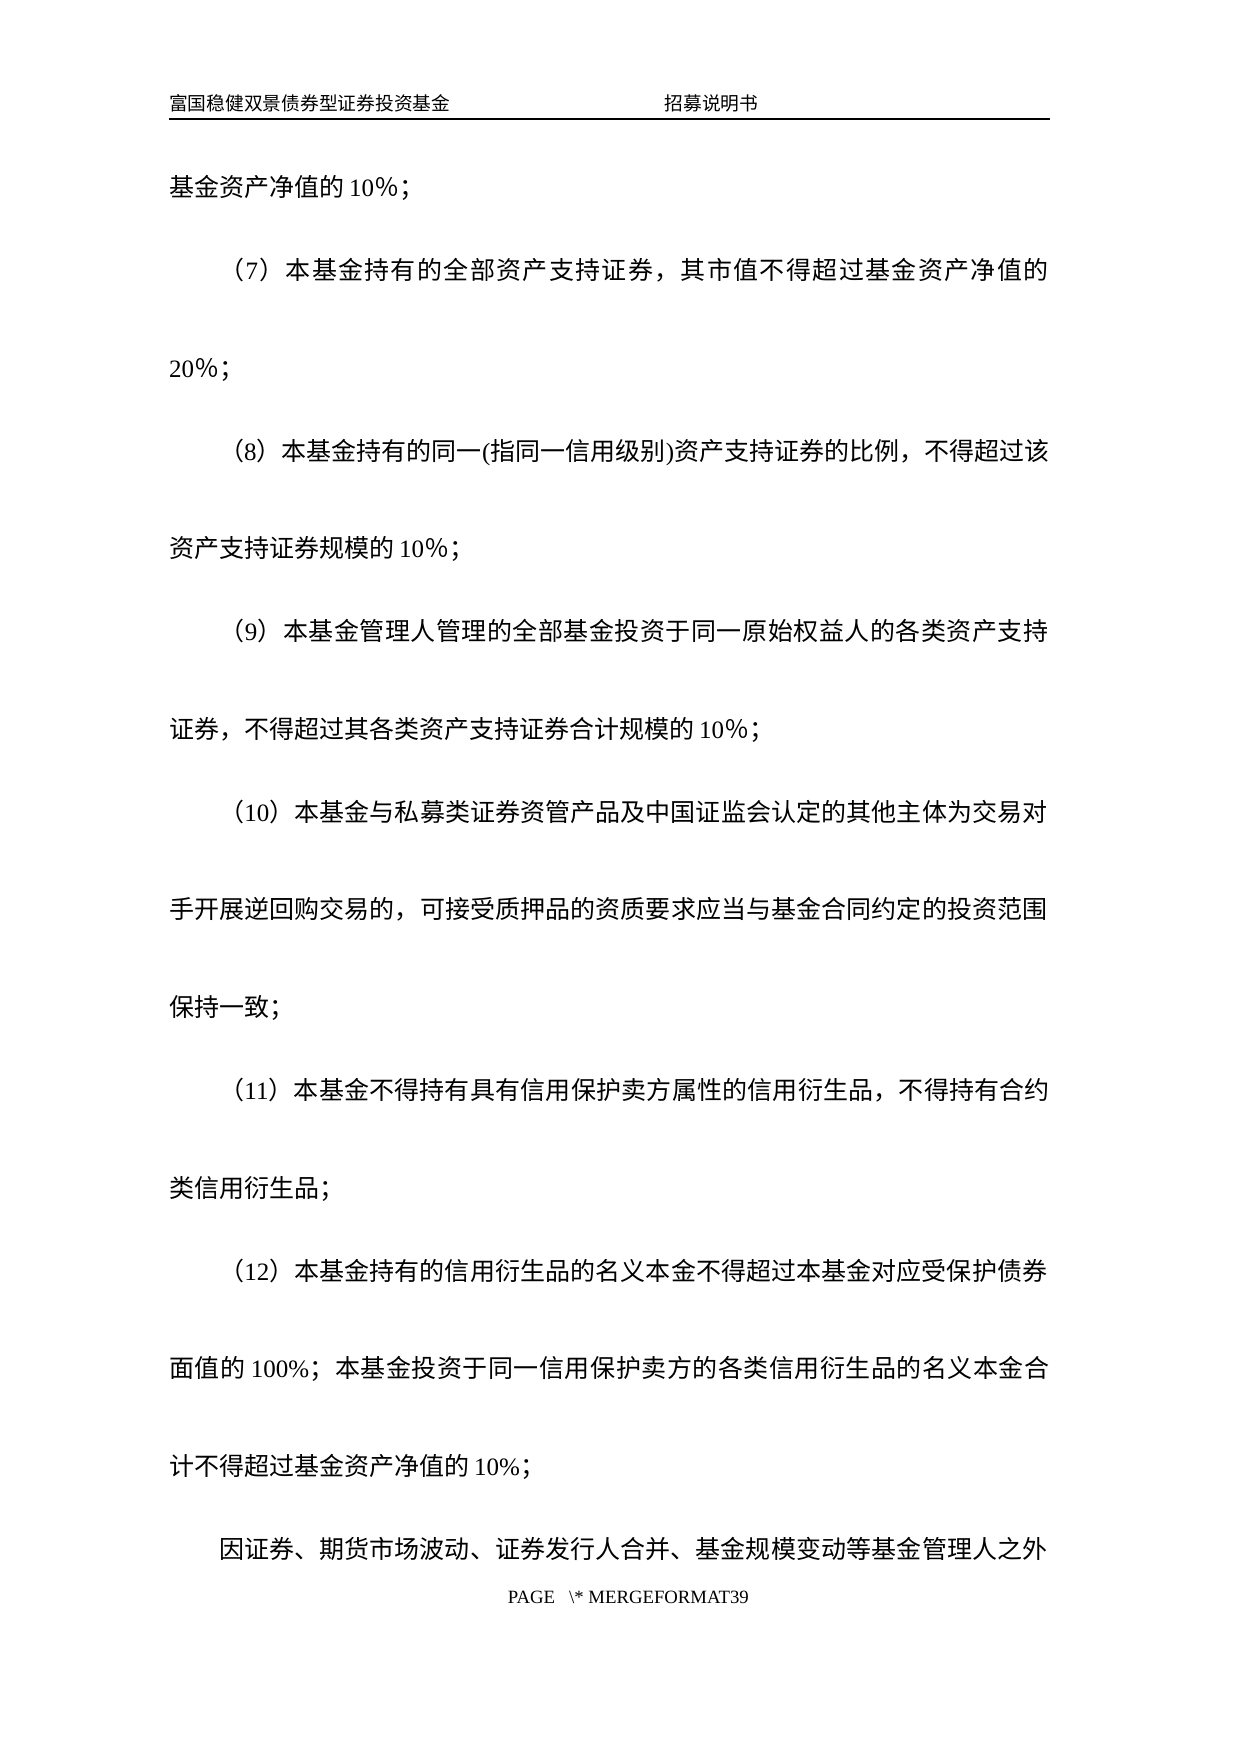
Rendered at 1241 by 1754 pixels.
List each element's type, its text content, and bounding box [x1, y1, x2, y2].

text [169, 1515, 1050, 1580]
text （7）本基金持有的全部资产支持证券，其市值不得超过基金资产净值的20％； [169, 236, 1050, 399]
text （9）本基金管理人管理的全部基金投资于同一原始权益人的各类资产支持证券，不得超过其各类资产支持证券合计规模的10％； [169, 597, 1050, 760]
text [169, 153, 1050, 218]
text （10）本基金与私募类证券资管产品及中国证监会认定的其他主体为交易对手开展逆回购交易的，可接受质押品的资质要求应当与基金合同约定的投资范围保持一致； [169, 778, 1050, 1038]
text （8）本基金持有的同一(指同一信用级别)资产支持证券的比例，不得超过该资产支持证券规模的10％； [169, 417, 1050, 579]
text （11）本基金不得持有具有信用保护卖方属性的信用衍生品，不得持有合约类信用衍生品； [169, 1056, 1050, 1219]
text （12）本基金持有的信用衍生品的名义本金不得超过本基金对应受保护债券面值的100%；本基金投资于同一信用保护卖方的各类信用衍生品的名义本金合计不得超过基金资产净值的10%； [169, 1237, 1050, 1497]
